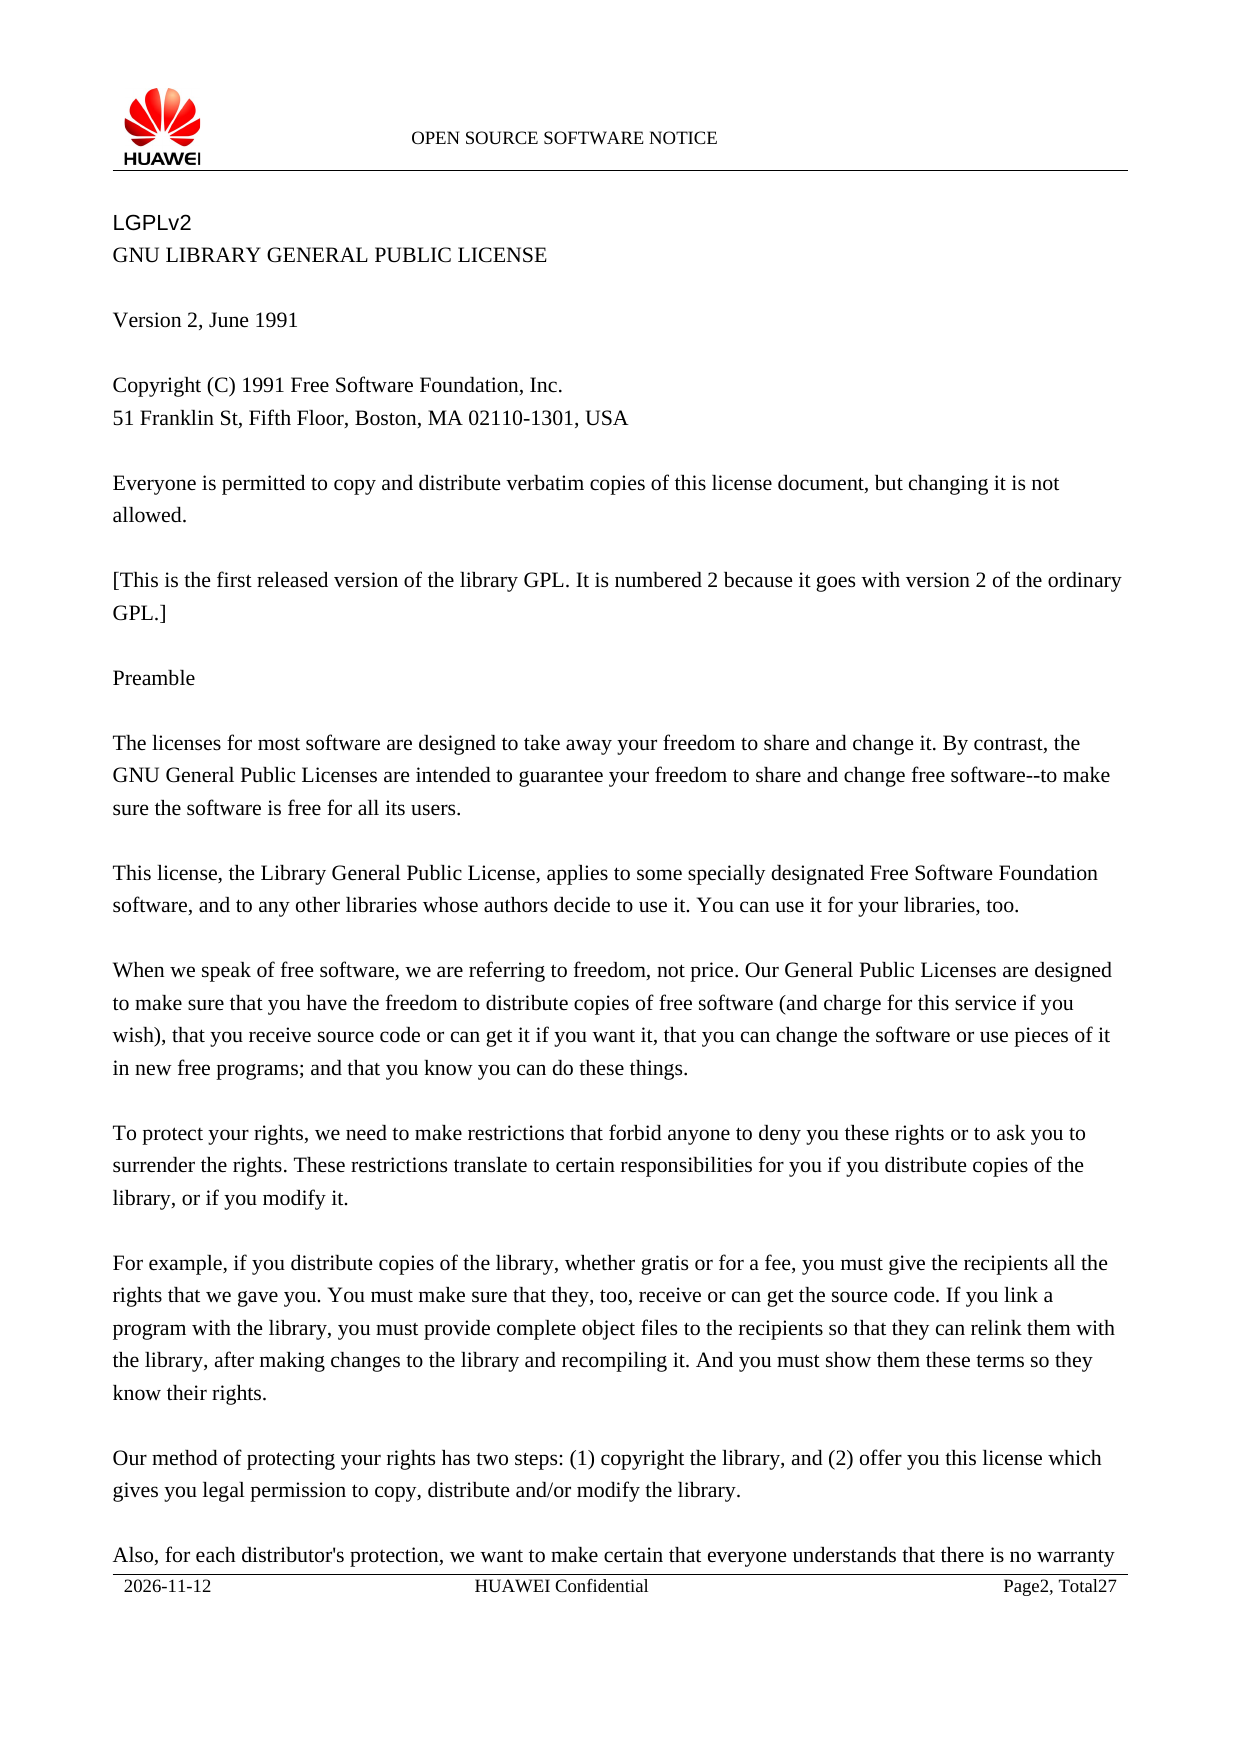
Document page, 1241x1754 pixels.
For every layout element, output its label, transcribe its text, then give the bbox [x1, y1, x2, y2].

text LGPLv2 GNU LIBRARY GENERAL PUBLIC LICENSE [112, 206, 1128, 271]
text When we speak of free software, we are referring to freedom, not price. Our General Public Licenses are designed to make sure that you have the freedom to distribute copies of free software (and charge for this service if you wish), that you receive source code or can get it if you want it, that you can change the software or use pieces of it in new free programs; and that you know you can do these things. [112, 954, 1128, 1084]
text The licenses for most software are designed to take away your freedom to share and change it. By contrast, the GNU General Public Licenses are intended to guarantee your freedom to share and change free software--to make sure the software is free for all its users. [112, 726, 1128, 824]
text This license, the Library General Public License, applies to some specially designated Free Software Foundation software, and to any other libraries whose authors decide to use it. You can use it for your libraries, too. [112, 856, 1128, 921]
text [This is the first released version of the library GPL. It is numbered 2 because it goes with version 2 of the ordinary GPL.] [112, 564, 1128, 629]
text Our method of protecting your rights has two steps: (1) copyright the library, and (2) offer you this license which gives you legal permission to copy, distribute and/or modify the library. [112, 1441, 1128, 1506]
text For example, if you distribute copies of the library, whether gratis or for a fee, you must give the recipients all the rights that we gave you. You must make sure that they, too, receive or can get the source code. If you link a program with the library, you must provide complete object files to the recipients so that they can relink them with the library, after making changes to the library and recompiling it. And you must show them these terms so they know their rights. [112, 1246, 1128, 1409]
text To protect your rights, we need to make restrictions that forbid anyone to deny you these rights or to ask you to surrender the rights. These restrictions translate to certain responsibilities for you if you distribute copies of the library, or if you modify it. [112, 1116, 1128, 1214]
text 51 Franklin St, Fifth Floor, Boston, MA 02110-1301, USA [112, 401, 1128, 434]
text Preamble [112, 661, 1128, 694]
text Copyright (C) 1991 Free Software Foundation, Inc. [112, 369, 1128, 401]
text Version 2, June 1991 [112, 304, 1128, 336]
picture [124, 88, 201, 165]
text Everyone is permitted to copy and distribute verbatim copies of this license document, but changing it is not allowed. [112, 466, 1128, 531]
